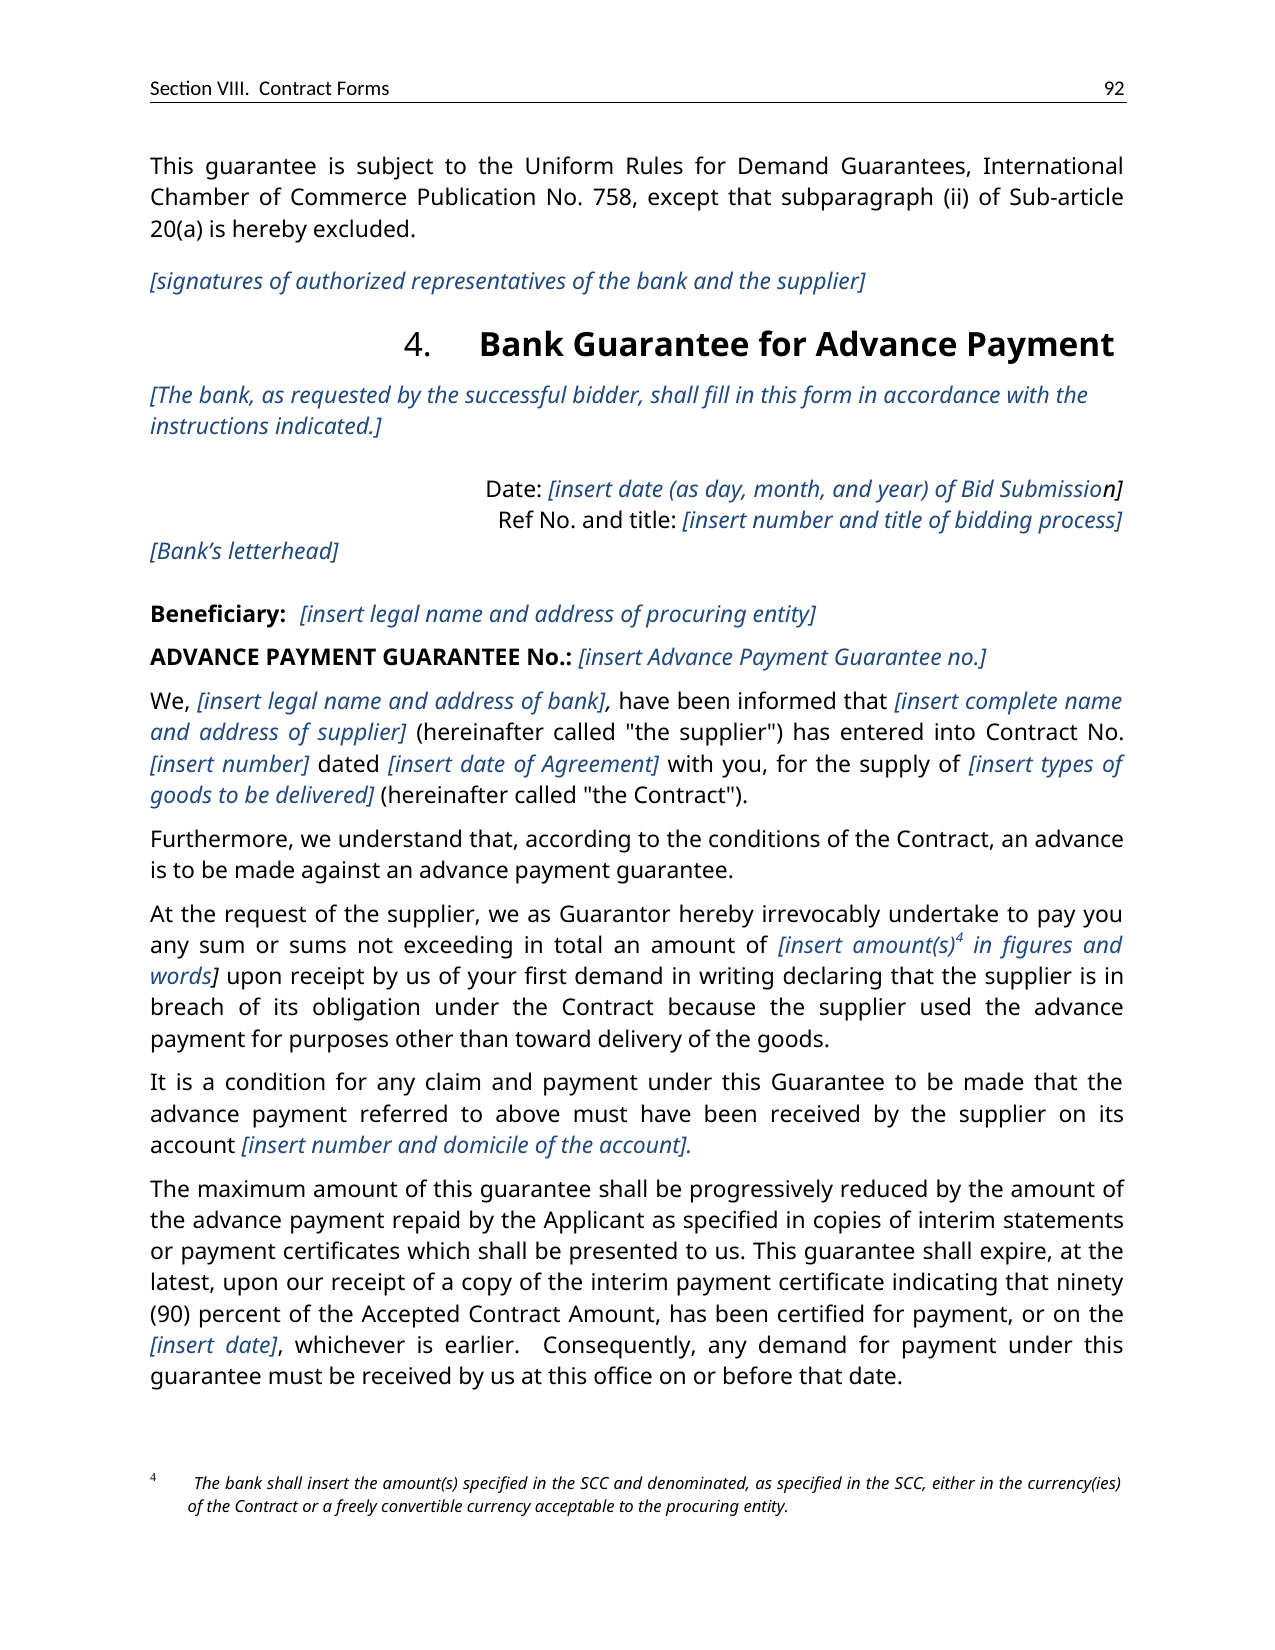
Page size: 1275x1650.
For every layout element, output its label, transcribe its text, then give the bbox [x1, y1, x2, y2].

text The maximum amount of this guarantee shall be progressively reduced by the amount of the advance payment repaid by the Applicant as specified in copies of interim statements or payment certificates which shall be presented to us. This guarantee shall expire, at the latest, upon our receipt of a copy of the interim payment certificate indicating that ninety (90) percent of the Accepted Contract Amount, has been certified for payment, or on the [insert date], whichever is earlier. Consequently, any demand for payment under this guarantee must be received by us at this office on or before that date. [150, 1172, 1125, 1391]
text Date: [insert date (as day, month, and year) of Bid Submission] [150, 472, 1125, 504]
text Beneficiary: [insert legal name and address of procuring entity] [150, 597, 1125, 629]
text Ref No. and title: [insert number and title of bidding process] [150, 504, 1125, 535]
text ADVANCE PAYMENT GUARANTEE No.: [insert Advance Payment Guarantee no.] [150, 641, 1125, 672]
text [The bank, as requested by the successful bidder, shall fill in this form in accordance with the instructions indicated.] [150, 379, 1125, 441]
text It is a condition for any claim and payment under this Guarantee to be made that the advance payment referred to above must have been received by the supplier on its account [insert number and domicile of the account]. [150, 1066, 1125, 1160]
text [signatures of authorized representatives of the bank and the supplier] [150, 264, 1125, 296]
text We, [insert legal name and address of bank], have been informed that [insert complete name and address of supplier] (hereinafter called "the supplier") has entered into Contract No. [insert number] dated [insert date of Agreement] with you, for the supply of [insert types of goods to be delivered] (hereinafter called "the Contract"). [150, 685, 1125, 810]
text At the request of the supplier, we as Guarantor hereby irrevocably undertake to pay you any sum or sums not exceeding in total an amount of [insert amount(s) in figures and words] upon receipt by us of your first demand in writing declaring that the supplier is in breach of its obligation under the Contract because the supplier used the advance payment for purposes other than toward delivery of the goods. [150, 897, 1125, 1054]
list Bank Guarantee for Advance Payment [394, 321, 1125, 366]
text This guarantee is subject to the Uniform Rules for Demand Guarantees, International Chamber of Commerce Publication No. 758, except that subparagraph (ii) of Sub-article 20(a) is hereby excluded. [150, 150, 1125, 244]
text Furthermore, we understand that, according to the conditions of the Contract, an advance is to be made against an advance payment guarantee. [150, 822, 1125, 885]
text [Bank’s letterhead] [150, 535, 1125, 566]
